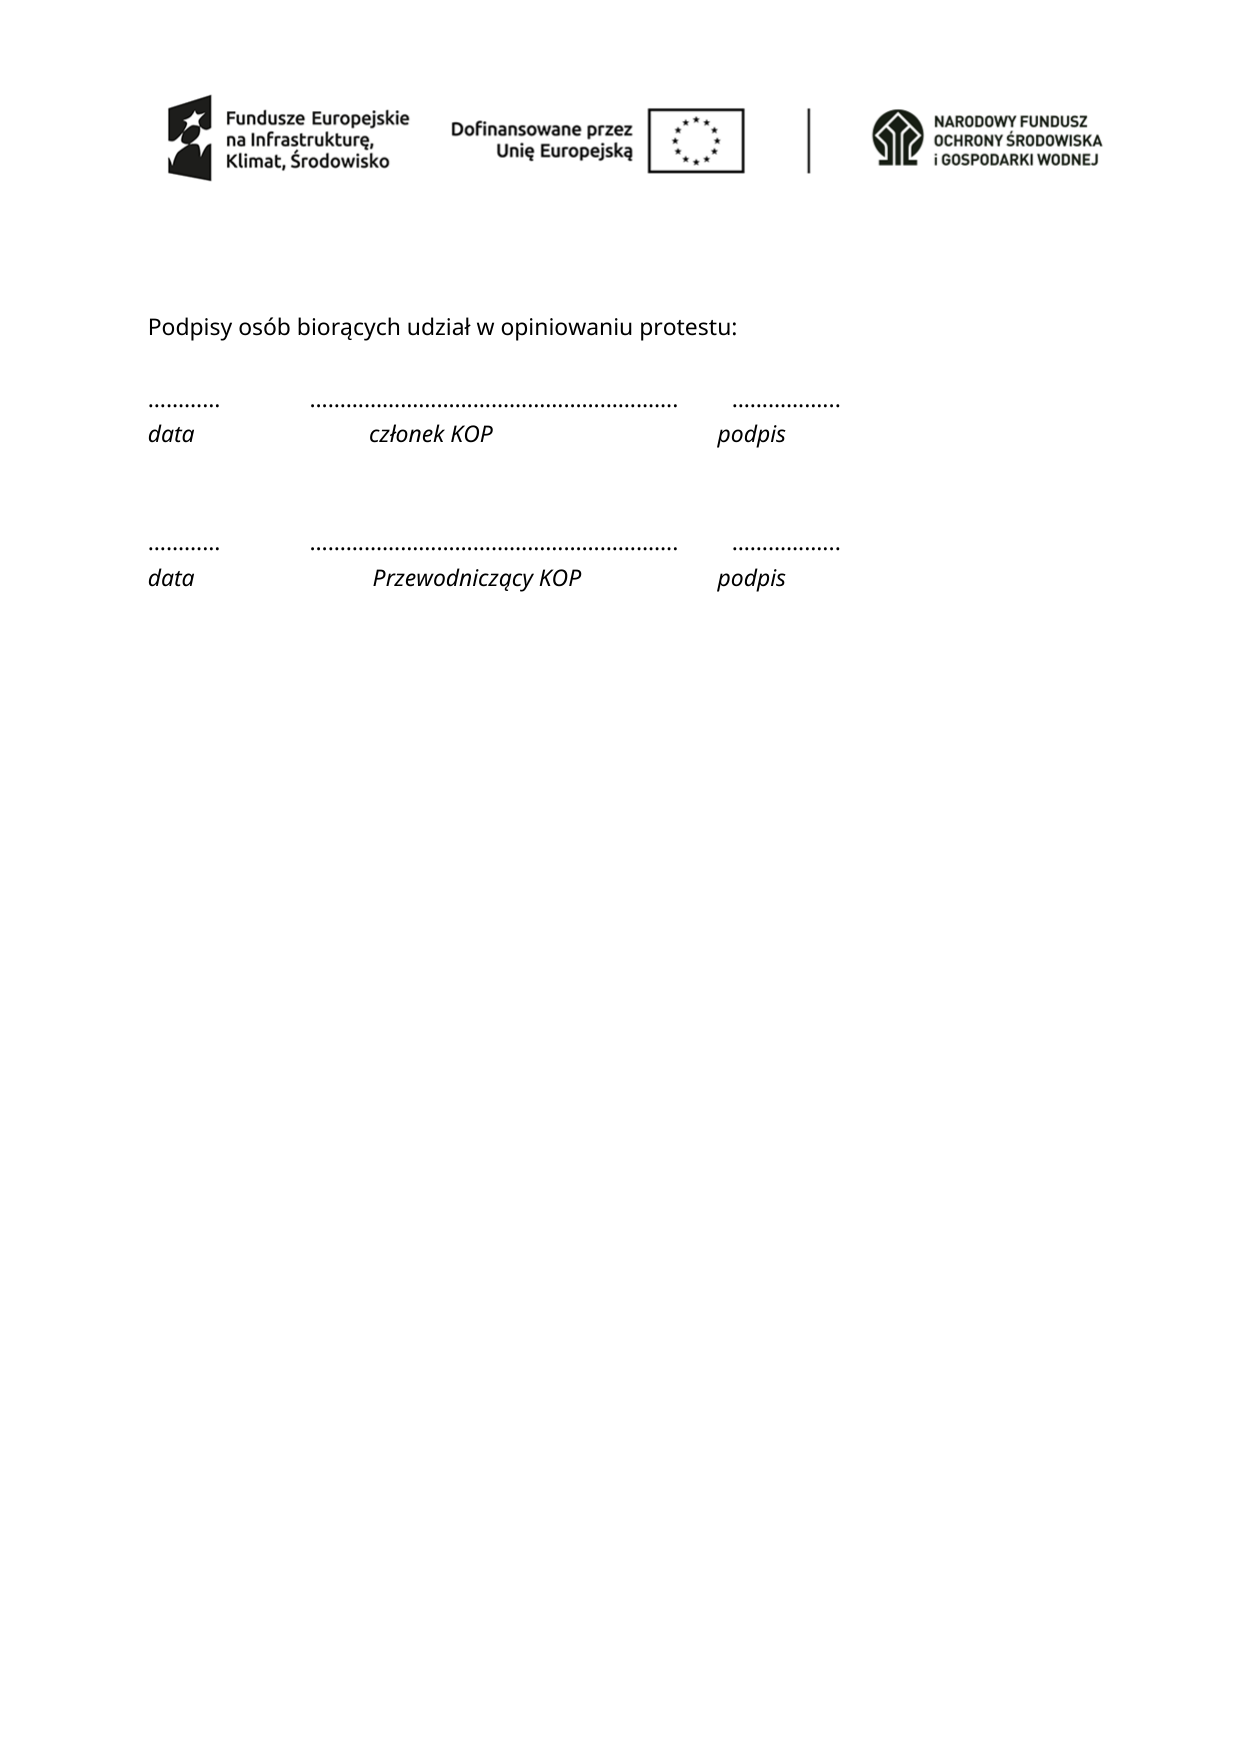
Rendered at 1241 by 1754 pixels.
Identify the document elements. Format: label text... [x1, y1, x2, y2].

text data członek KOP podpis [148, 418, 1093, 450]
text ………… ……………………………………………………. ……………... [148, 382, 1093, 414]
text data Przewodniczący KOP podpis [148, 562, 1093, 593]
text ………… ……………………………………………………. ……………... [148, 526, 1093, 557]
picture [147, 73, 1149, 203]
text Podpisy osób biorących udział w opiniowaniu protestu: [148, 311, 1093, 342]
